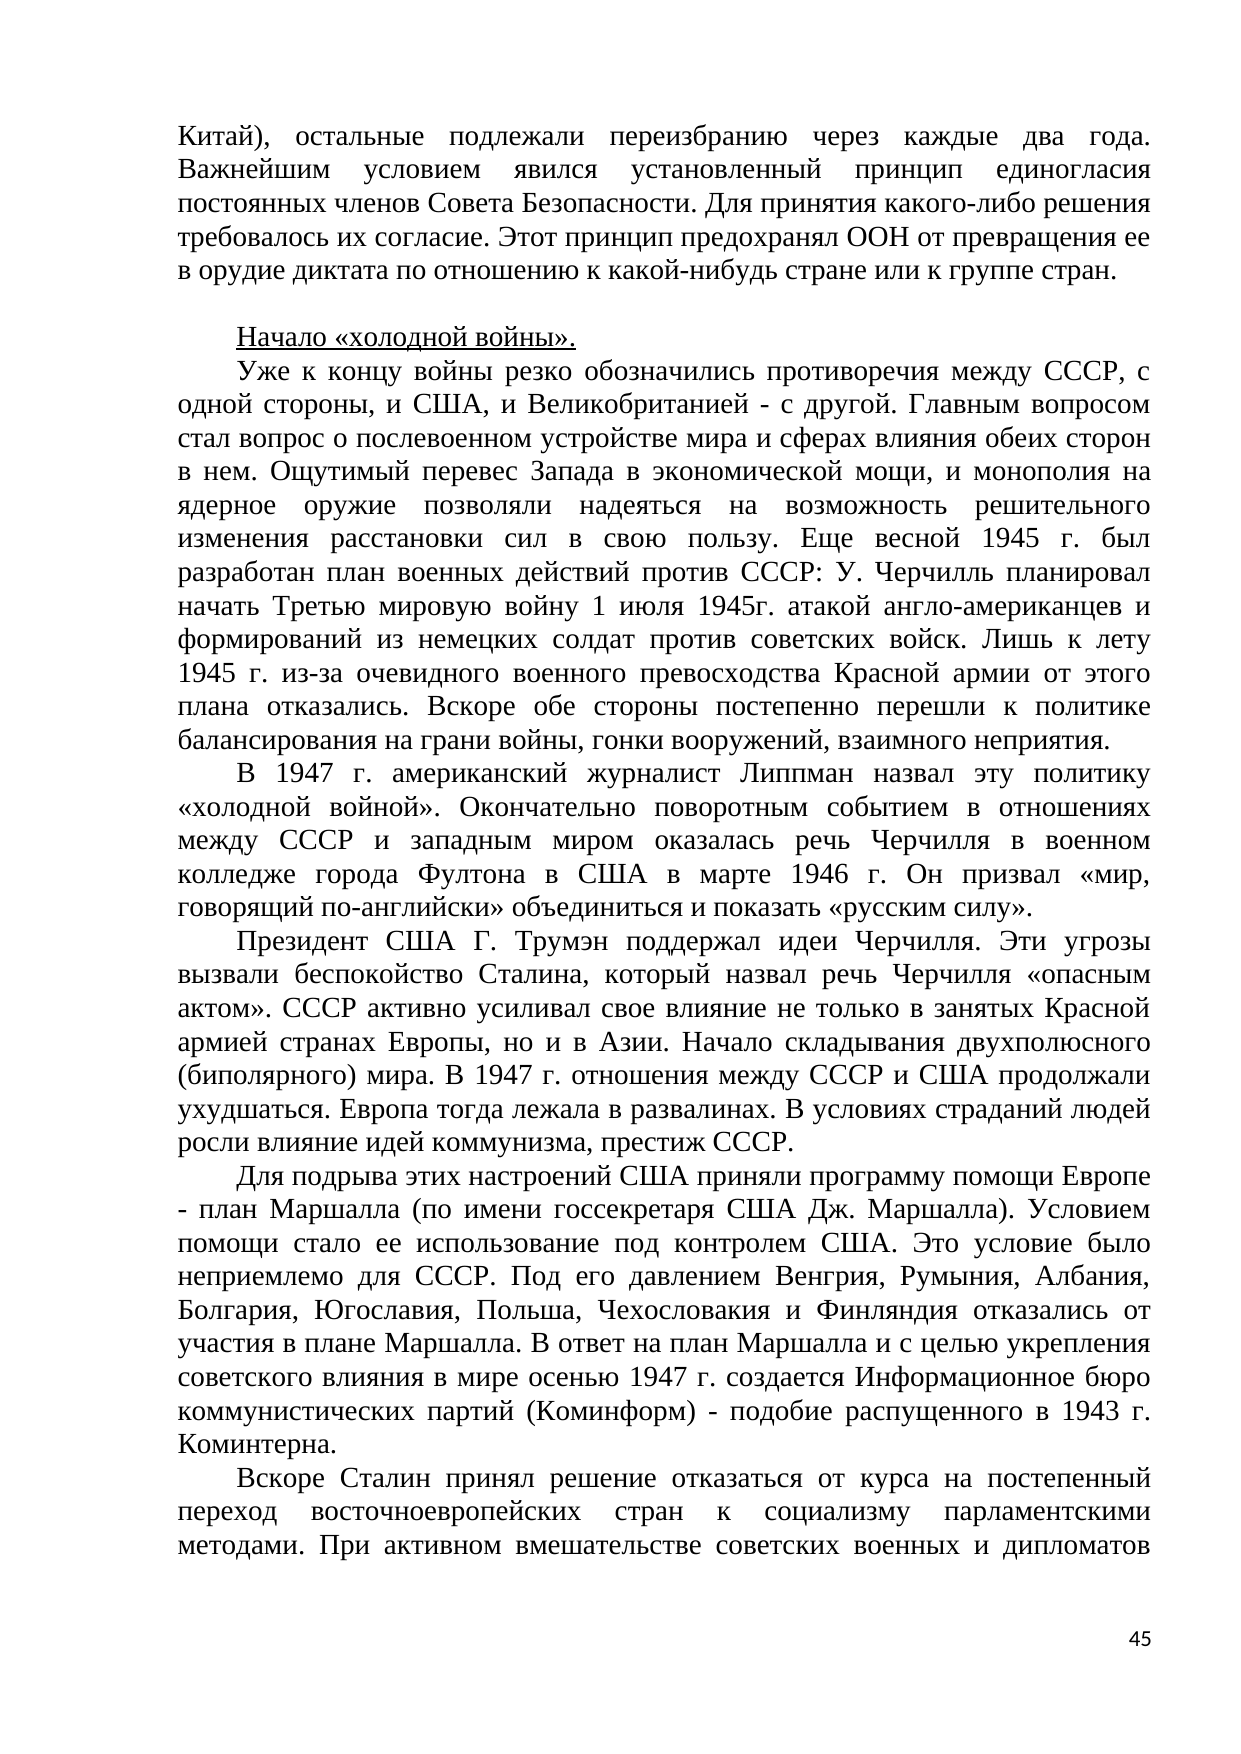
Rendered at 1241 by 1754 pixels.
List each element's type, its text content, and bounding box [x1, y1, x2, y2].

text В 1947 г. американский журналист Липпман назвал эту политику «холодной войной». Окончательно поворотным событием в отношениях между СССР и западным миром оказалась речь Черчилля в военном колледже города Фултона в США в марте 1946 г. Он призвал «мир, говорящий по-английски» объединиться и показать «русским силу». [177, 755, 1152, 923]
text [177, 118, 1152, 286]
text Для подрыва этих настроений США приняли программу помощи Европе - план Маршалла (по имени госсекретаря США Дж. Маршалла). Условием помощи стало ее использование под контролем США. Это условие было неприемлемо для СССР. Под его давлением Венгрия, Румыния, Албания, Болгария, Югославия, Польша, Чехословакия и Финляндия отказались от участия в плане Маршалла. В ответ на план Маршалла и с целью укрепления советского влияния в мире осенью 1947 г. создается Информационное бюро коммунистических партий (Коминформ) - подобие распущенного в 1943 г. Коминтерна. [177, 1158, 1152, 1460]
text Уже к концу войны резко обозначились противоречия между СССР, с одной стороны, и США, и Великобританией - с другой. Главным вопросом стал вопрос о послевоенном устройстве мира и сферах влияния обеих сторон в нем. Ощутимый перевес Запада в экономической мощи, и монополия на ядерное оружие позволяли надеяться на возможность решительного изменения расстановки сил в свою пользу. Еще весной 1945 г. был разработан план военных действий против СССР: У. Черчилль планировал начать Третью мировую войну 1 июля 1945г. атакой англо-американцев и формирований из немецких солдат против советских войск. Лишь к лету 1945 г. из-за очевидного военного превосходства Красной армии от этого плана отказались. Вскоре обе стороны постепенно перешли к политике балансирования на грани войны, гонки вооружений, взаимного неприятия. [177, 353, 1152, 755]
text Начало «холодной войны». [177, 319, 1152, 353]
text Президент США Г. Трумэн поддержал идеи Черчилля. Эти угрозы вызвали беспокойство Сталина, который назвал речь Черчилля «опасным актом». СССР активно усиливал свое влияние не только в занятых Красной армией странах Европы, но и в Азии. Начало складывания двухполюсного (биполярного) мира. В 1947 г. отношения между СССР и США продолжали ухудшаться. Европа тогда лежала в развалинах. В условиях страданий людей росли влияние идей коммунизма, престиж СССР. [177, 923, 1152, 1158]
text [177, 1460, 1152, 1560]
